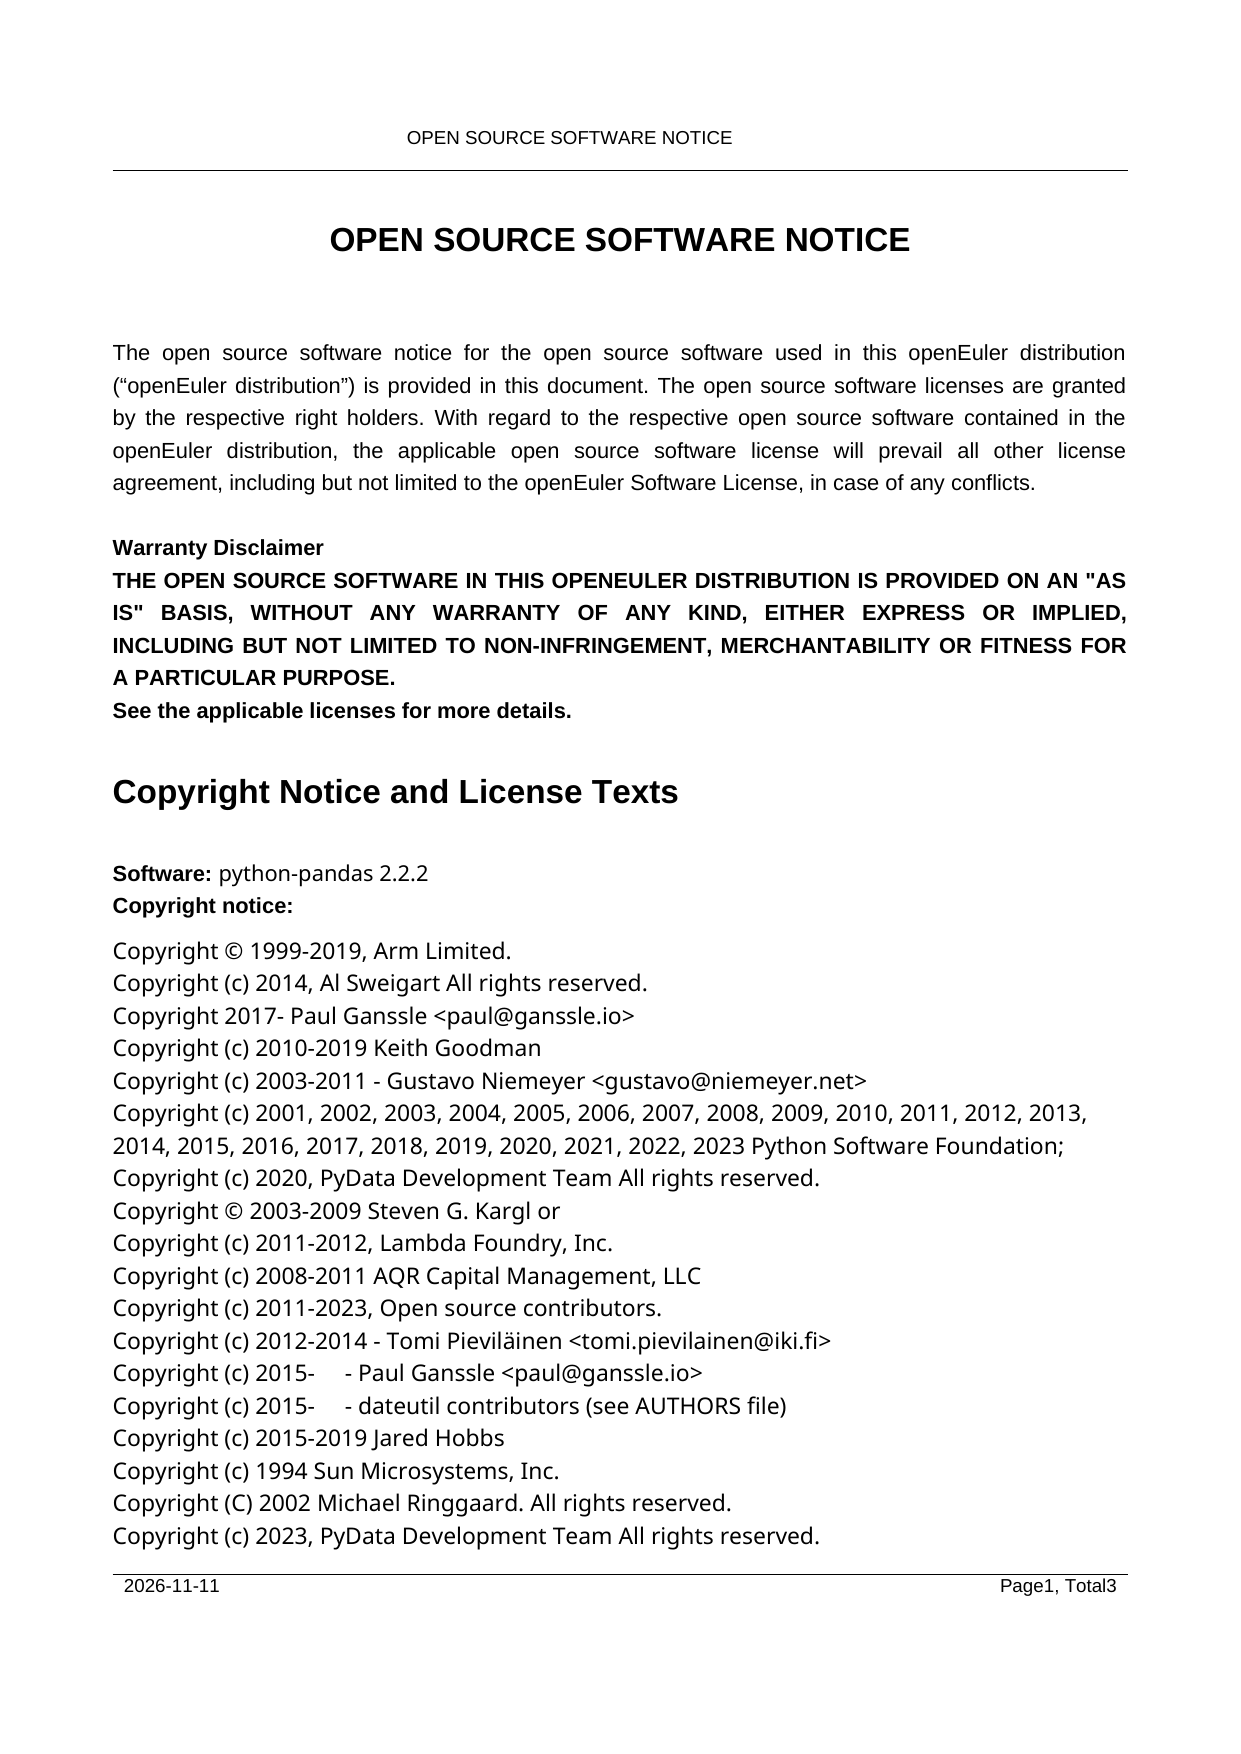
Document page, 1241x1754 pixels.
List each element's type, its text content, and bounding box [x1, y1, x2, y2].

text THE OPEN SOURCE SOFTWARE IN THIS OPENEULER DISTRIBUTION IS PROVIDED ON AN "AS IS" BASIS, WITHOUT ANY WARRANTY OF ANY KIND, EITHER EXPRESS OR IMPLIED, INCLUDING BUT NOT LIMITED TO NON-INFRINGEMENT, MERCHANTABILITY OR FITNESS FOR A PARTICULAR PURPOSE. See the applicable licenses for more details. [112, 564, 1128, 726]
title Software: python-pandas 2.2.2 [112, 856, 1128, 889]
text Copyright Notice and License Texts [112, 759, 1128, 824]
text OPEN SOURCE SOFTWARE NOTICE [112, 206, 1128, 271]
text Warranty Disclaimer [112, 531, 1128, 564]
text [112, 934, 1128, 1551]
text Copyright notice: [112, 889, 1128, 921]
text The open source software notice for the open source software used in this openEuler distribution (“openEuler distribution”) is provided in this document. The open source software licenses are granted by the respective right holders. With regard to the respective open source software contained in the openEuler distribution, the applicable open source software license will prevail all other license agreement, including but not limited to the openEuler Software License, in case of any conflicts. [112, 336, 1128, 499]
